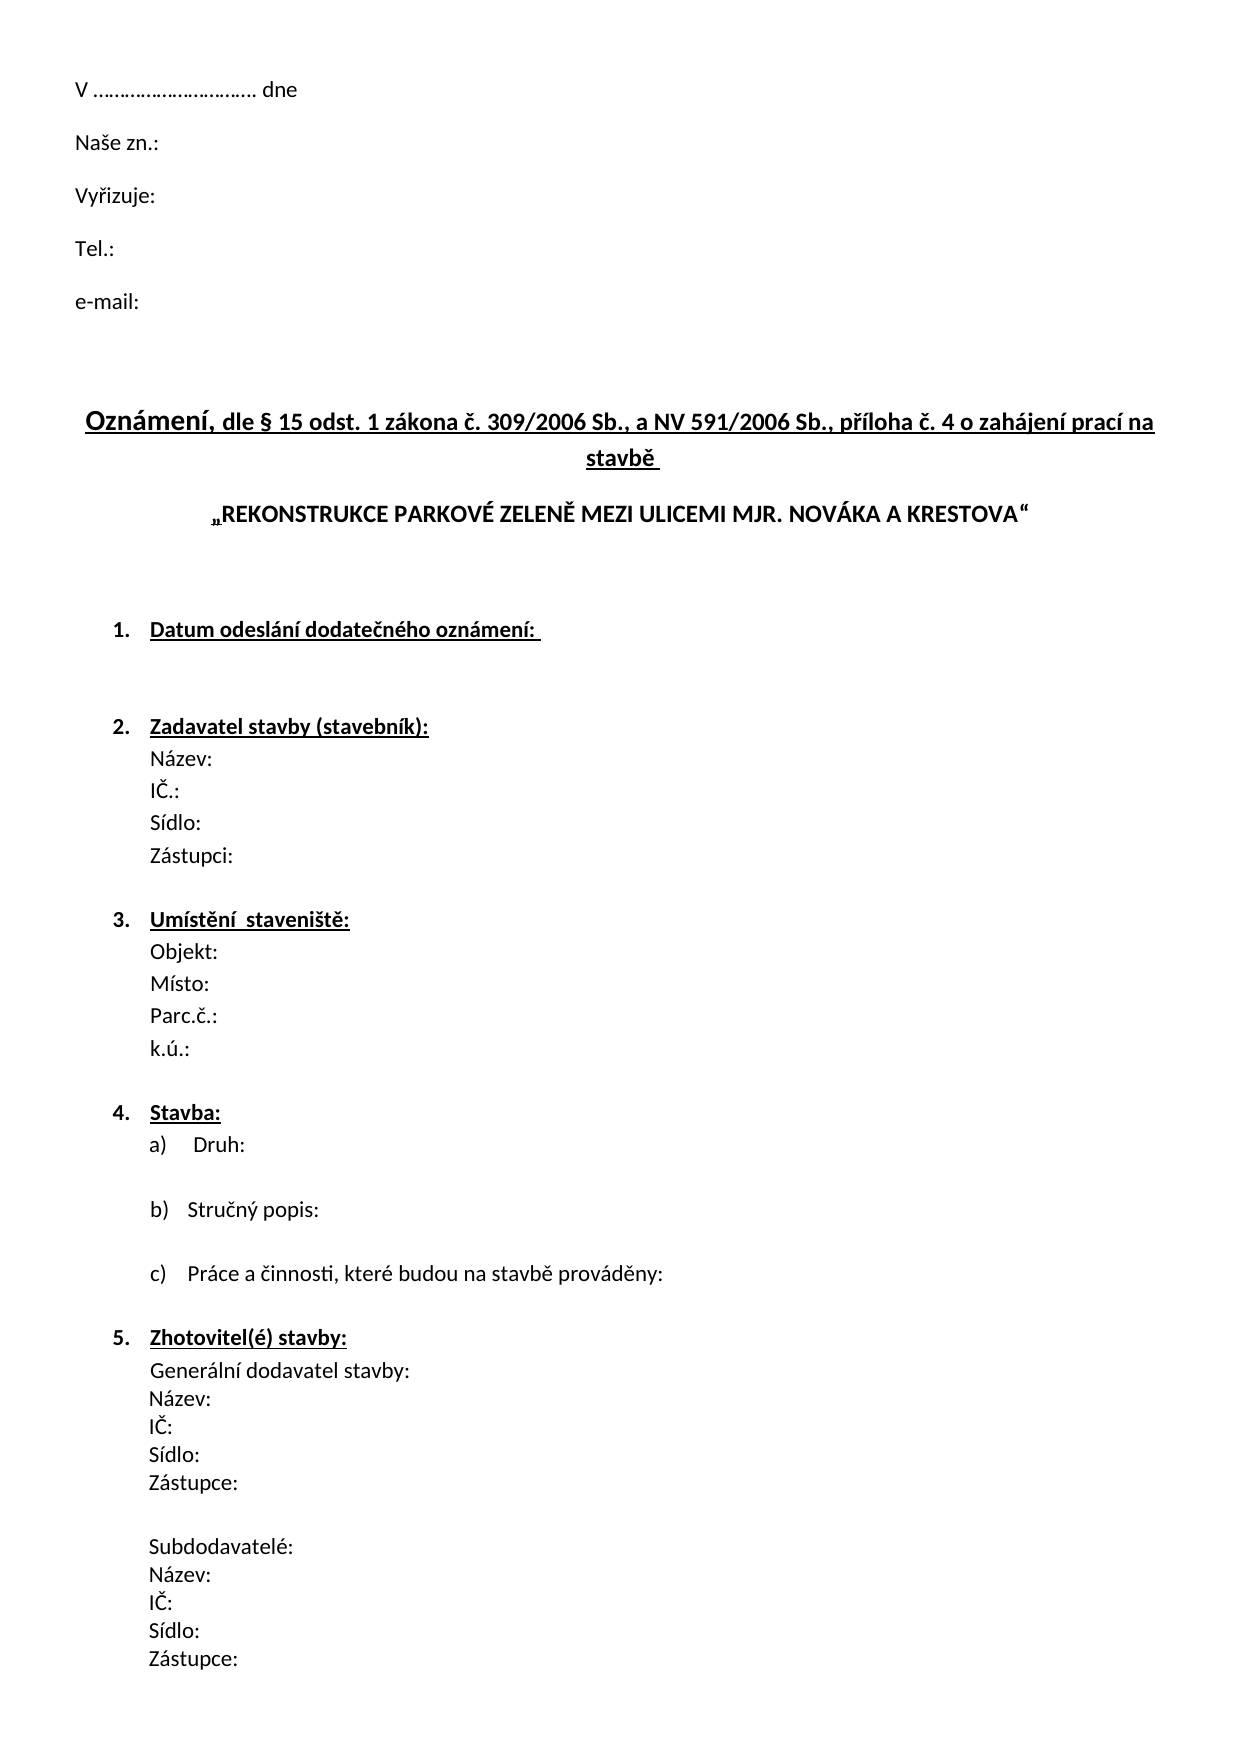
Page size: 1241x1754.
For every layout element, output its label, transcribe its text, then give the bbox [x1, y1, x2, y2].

list Práce a činnosti, které budou na stavbě prováděny: [150, 1259, 1165, 1287]
text Naše zn.: [75, 128, 1165, 156]
list Zástupci: [150, 841, 1165, 869]
text e-mail: [75, 287, 1165, 315]
list Sídlo: [150, 808, 1165, 837]
list Generální dodavatel stavby: [150, 1356, 1165, 1384]
text Název: [75, 1560, 1165, 1588]
text Oznámení, dle § 15 odst. 1 zákona č. 309/2006 Sb., a NV 591/2006 Sb., příloha č. 4 o zahájení prací na stavbě [75, 402, 1165, 472]
text Zástupce: [75, 1468, 1165, 1496]
text Zástupce: [75, 1644, 1165, 1672]
text Tel.: [75, 234, 1165, 262]
text IČ: [75, 1588, 1165, 1616]
list Objekt: [150, 937, 1165, 965]
text Sídlo: [75, 1440, 1165, 1468]
list Stavba: [112, 1098, 1165, 1126]
text Subdodavatelé: [75, 1532, 1165, 1560]
list k.ú.: [150, 1034, 1165, 1062]
list Zadavatel stavby (stavebník): [112, 712, 1165, 740]
list Datum odeslání dodatečného oznámení: [112, 615, 1165, 643]
list Parc.č.: [150, 1002, 1165, 1030]
text Název: [75, 1384, 1165, 1412]
text IČ: [75, 1412, 1165, 1440]
list Název: [150, 744, 1165, 772]
list Druh: [149, 1130, 1165, 1158]
list Umístění staveniště: [112, 905, 1165, 933]
text „REKONSTRUKCE PARKOVÉ ZELENĚ MEZI ULICEMI MJR. NOVÁKA A KRESTOVA“ [75, 498, 1165, 528]
list Stručný popis: [150, 1195, 1165, 1223]
text Sídlo: [75, 1616, 1165, 1644]
text Vyřizuje: [75, 181, 1165, 209]
list Místo: [150, 969, 1165, 997]
list IČ.: [150, 776, 1165, 804]
text V …………………………. dne [75, 75, 1165, 103]
list Zhotovitel(é) stavby: [112, 1323, 1165, 1352]
